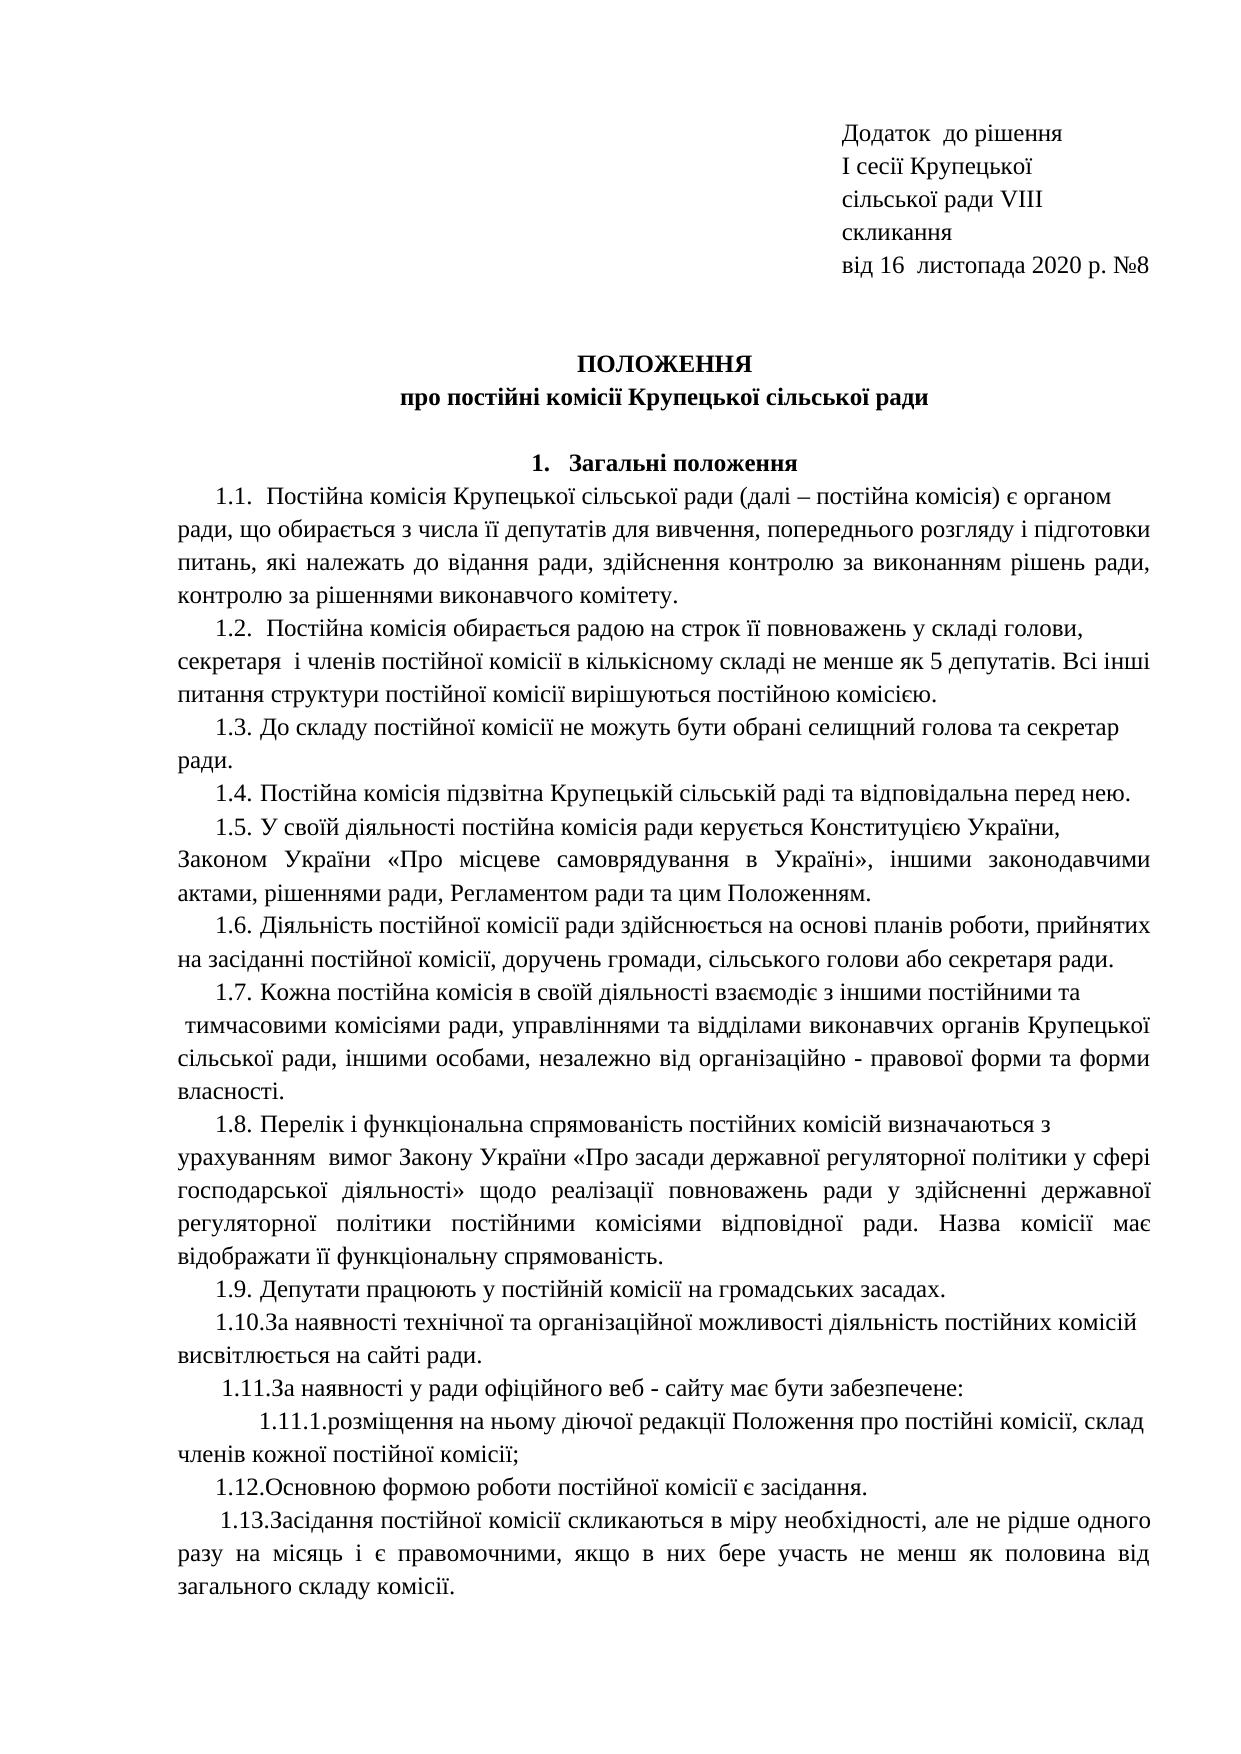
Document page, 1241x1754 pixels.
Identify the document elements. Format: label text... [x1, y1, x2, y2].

text на засіданні постійної комісії, доручень громади, сільського голови або секретаря ради. [177, 944, 1152, 972]
text Законом України «Про місцеве самоврядування в Україні», іншими законодавчими актами, рішеннями ради, Регламентом ради та цим Положенням. [177, 844, 1152, 906]
list До складу постійної комісії не можуть бути обрані селищний голова та секретар [215, 712, 1152, 741]
text ради, що обирається з числа її депутатів для вивчення, попереднього розгляду і підготовки питань, які належать до відання ради, здійснення контролю за виконанням рішень ради, контролю за рішеннями виконавчого комітету. [177, 514, 1152, 609]
text Додаток до рішення [842, 118, 1152, 147]
text скликання [842, 217, 1152, 246]
subtitle Загальні положення [177, 448, 1152, 477]
text ПОЛОЖЕННЯ [177, 349, 1152, 378]
text ради. [177, 746, 1152, 774]
text висвітлюється на сайті ради. [177, 1340, 1152, 1369]
text тимчасовими комісіями ради, управліннями та відділами виконавчих органів Крупецької сільської ради, іншими особами, незалежно від організаційно - правової форми та форми власності. [177, 1010, 1152, 1104]
list Перелік і функціональна спрямованість постійних комісій визначаються з [215, 1109, 1152, 1137]
text 1.10.За наявності технічної та організаційної можливості діяльність постійних комісій [215, 1307, 1152, 1336]
text 1.11.За наявності у ради офіційного веб - сайту має бути забезпечене: [177, 1373, 1152, 1402]
list Кожна постійна комісія в своїй діяльності взаємодіє з іншими постійними та [215, 977, 1152, 1005]
list Постійна комісія підзвітна Крупецькій сільській раді та відповідальна перед нею. [215, 778, 1152, 807]
text членів кожної постійної комісії; [177, 1439, 1146, 1468]
text сільської ради VІІІ [842, 184, 1152, 213]
text 1.13.Засідання постійної комісії скликаються в міру необхідності, але не рідше одного разу на місяць і є правомочними, якщо в них бере участь не менш як половина від загального складу комісії. [177, 1505, 1152, 1600]
list Постійна комісія обирається радою на строк її повноважень у складі голови, [215, 613, 1152, 642]
list Постійна комісія Крупецької сільської ради (далі – постійна комісія) є органом [215, 481, 1152, 510]
list Діяльність постійної комісії ради здійснюється на основі планів роботи, прийнятих [215, 911, 1152, 939]
text урахуванням вимог Закону України «Про засади державної регуляторної політики у сфері господарської діяльності» щодо реалізації повноважень ради у здійсненні державної регуляторної політики постійними комісіями відповідної ради. Назва комісії має відображати її функціональну спрямованість. [177, 1142, 1152, 1269]
list У своїй діяльності постійна комісія ради керується Конституцією України, [215, 812, 1152, 840]
text 1.11.1.розміщення на ньому діючої редакції Положення про постійні комісії, склад [177, 1406, 1146, 1435]
text від 16 листопада 2020 р. №8 [842, 250, 1152, 279]
text секретаря і членів постійної комісії в кількісному складі не менше як 5 депутатів. Всі інші питання структури постійної комісії вирішуються постійною комісією. [177, 646, 1152, 708]
text І сесії Крупецької [842, 151, 1152, 180]
text про постійні комісії Крупецької сільської ради [177, 382, 1152, 411]
text 1.12.Основною формою роботи постійної комісії є засідання. [177, 1472, 1152, 1501]
list Депутати працюють у постійній комісії на громадських засадах. [215, 1274, 1152, 1303]
